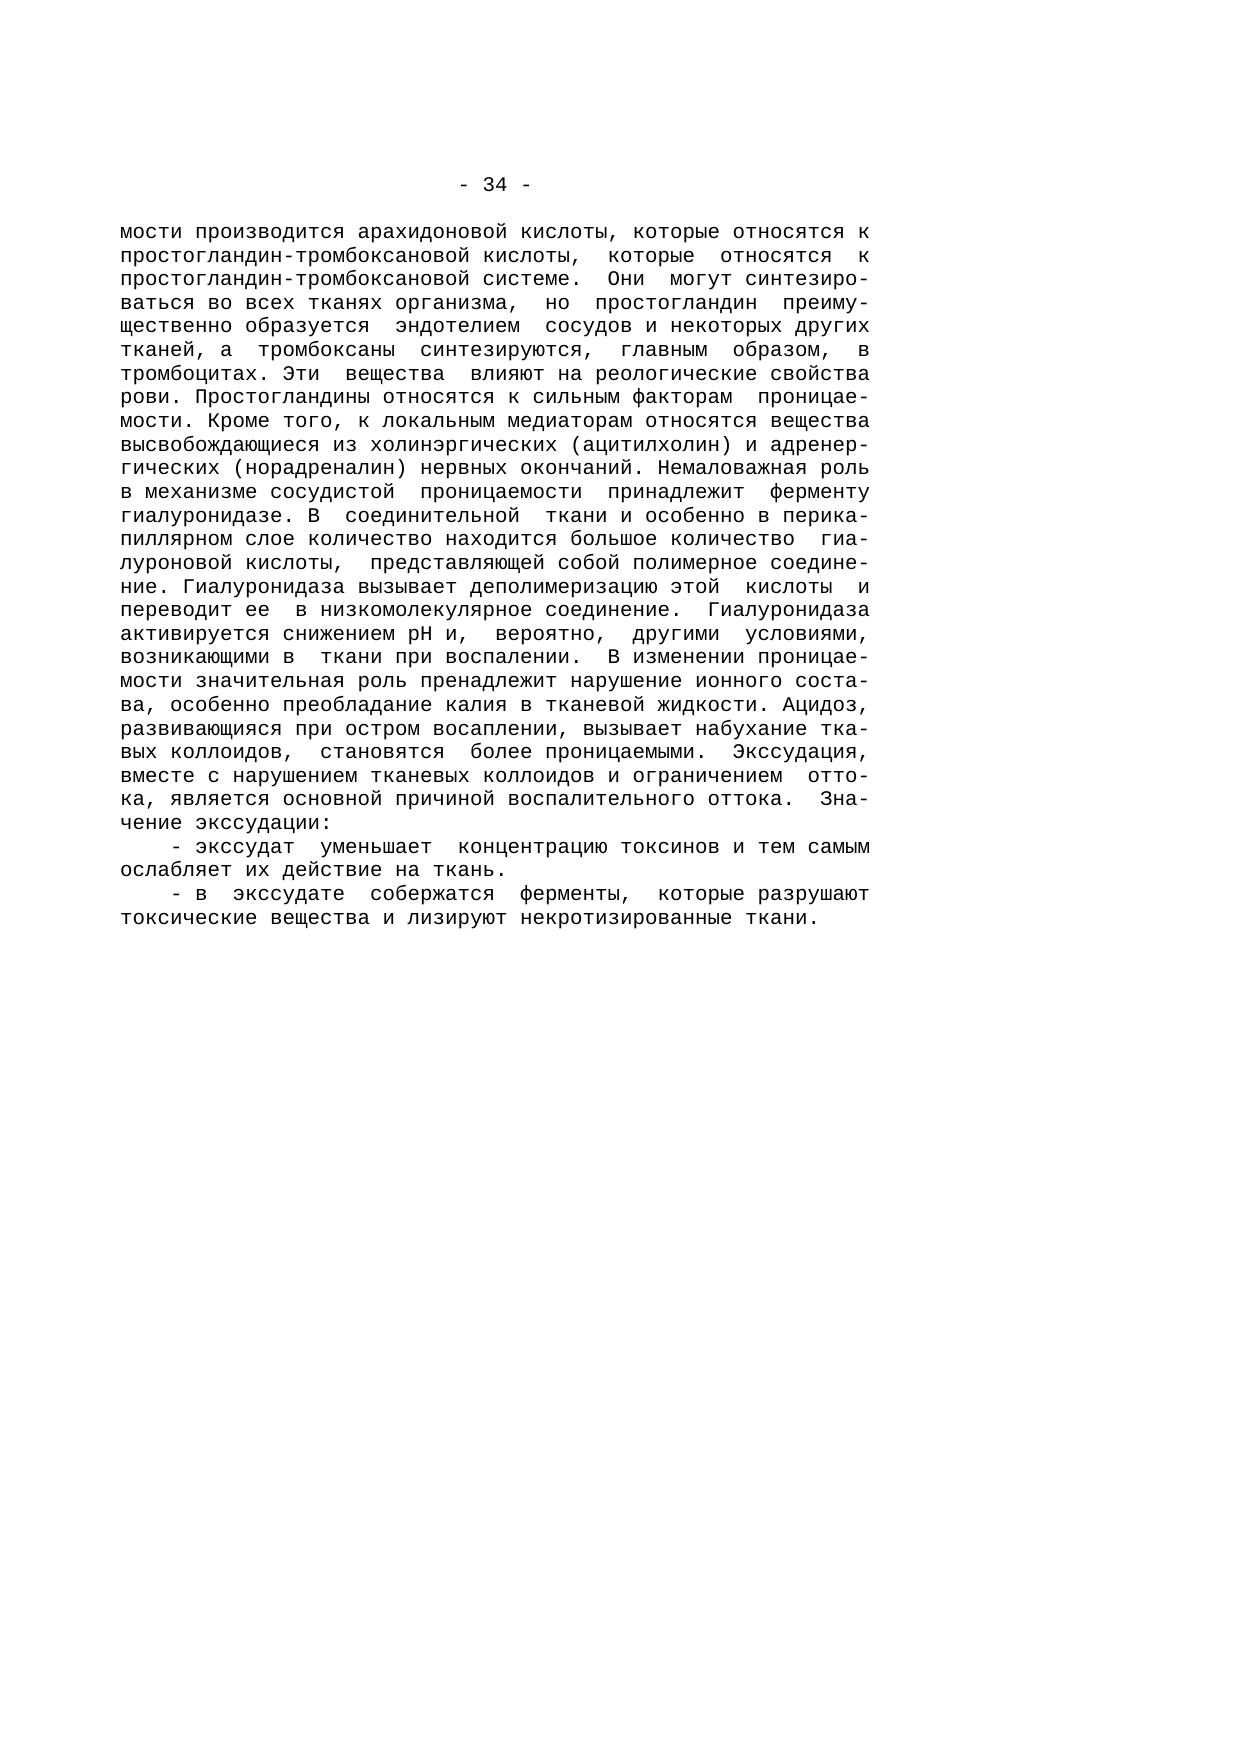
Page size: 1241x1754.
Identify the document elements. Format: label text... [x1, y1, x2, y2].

text ка, является основной причиной воспалительного оттока. Зна- [120, 788, 1120, 812]
text мости значительная роль пренадлежит нарушение ионного соста- [120, 670, 1120, 694]
text тканей, а тромбоксаны синтезируются, главным образом, в [120, 339, 1120, 363]
text возникающими в ткани при воспалении. В изменении проницае- [120, 647, 1120, 670]
text - экссудат уменьшает концентрацию токсинов и тем самым [120, 836, 1120, 859]
text простогландин-тромбоксановой системе. Они могут синтезиро- [120, 268, 1120, 292]
text - в экссудате собержатся ферменты, которые разрушают [120, 883, 1120, 907]
text мости. Кроме того, к локальным медиаторам относятся вещества [120, 410, 1120, 434]
text ваться во всех тканях организма, но простогландин преиму- [120, 292, 1120, 316]
text пиллярном слое количество находится большое количество гиа- [120, 528, 1120, 552]
text простогландин-тромбоксановой кислоты, которые относятся к [120, 244, 1120, 268]
text гиалуронидазе. В соединительной ткани и особенно в перика- [120, 505, 1120, 528]
text чение экссудации: [120, 812, 1120, 836]
text вых коллоидов, становятся более проницаемыми. Экссудация, [120, 741, 1120, 765]
text гических (норадреналин) нервных окончаний. Немаловажная роль [120, 457, 1120, 481]
text высвобождающиеся из холинэргических (ацитилхолин) и адренер- [120, 434, 1120, 457]
text рови. Простогландины относятся к сильным факторам проницае- [120, 386, 1120, 410]
text ние. Гиалуронидаза вызывает деполимеризацию этой кислоты и [120, 576, 1120, 599]
text развивающияся при остром восаплении, вызывает набухание тка- [120, 717, 1120, 741]
text ослабляет их действие на ткань. [120, 859, 1120, 883]
text вместе с нарушением тканевых коллоидов и ограничением отто- [120, 765, 1120, 788]
text луроновой кислоты, представляющей собой полимерное соедине- [120, 552, 1120, 576]
text ва, особенно преобладание калия в тканевой жидкости. Ацидоз, [120, 694, 1120, 717]
text переводит ее в низкомолекулярное соединение. Гиалуронидаза [120, 599, 1120, 623]
text щественно образуется эндотелием сосудов и некоторых других [120, 316, 1120, 339]
text - 34 - [120, 174, 1120, 197]
text тромбоцитах. Эти вещества влияют на реологические свойства [120, 363, 1120, 386]
text активируется снижением рН и, вероятно, другими условиями, [120, 623, 1120, 647]
text токсические вещества и лизируют некротизированные ткани. [120, 907, 1120, 930]
text в механизме сосудистой проницаемости принадлежит ферменту [120, 481, 1120, 505]
text мости производится арахидоновой кислоты, которые относятся к [120, 221, 1120, 244]
